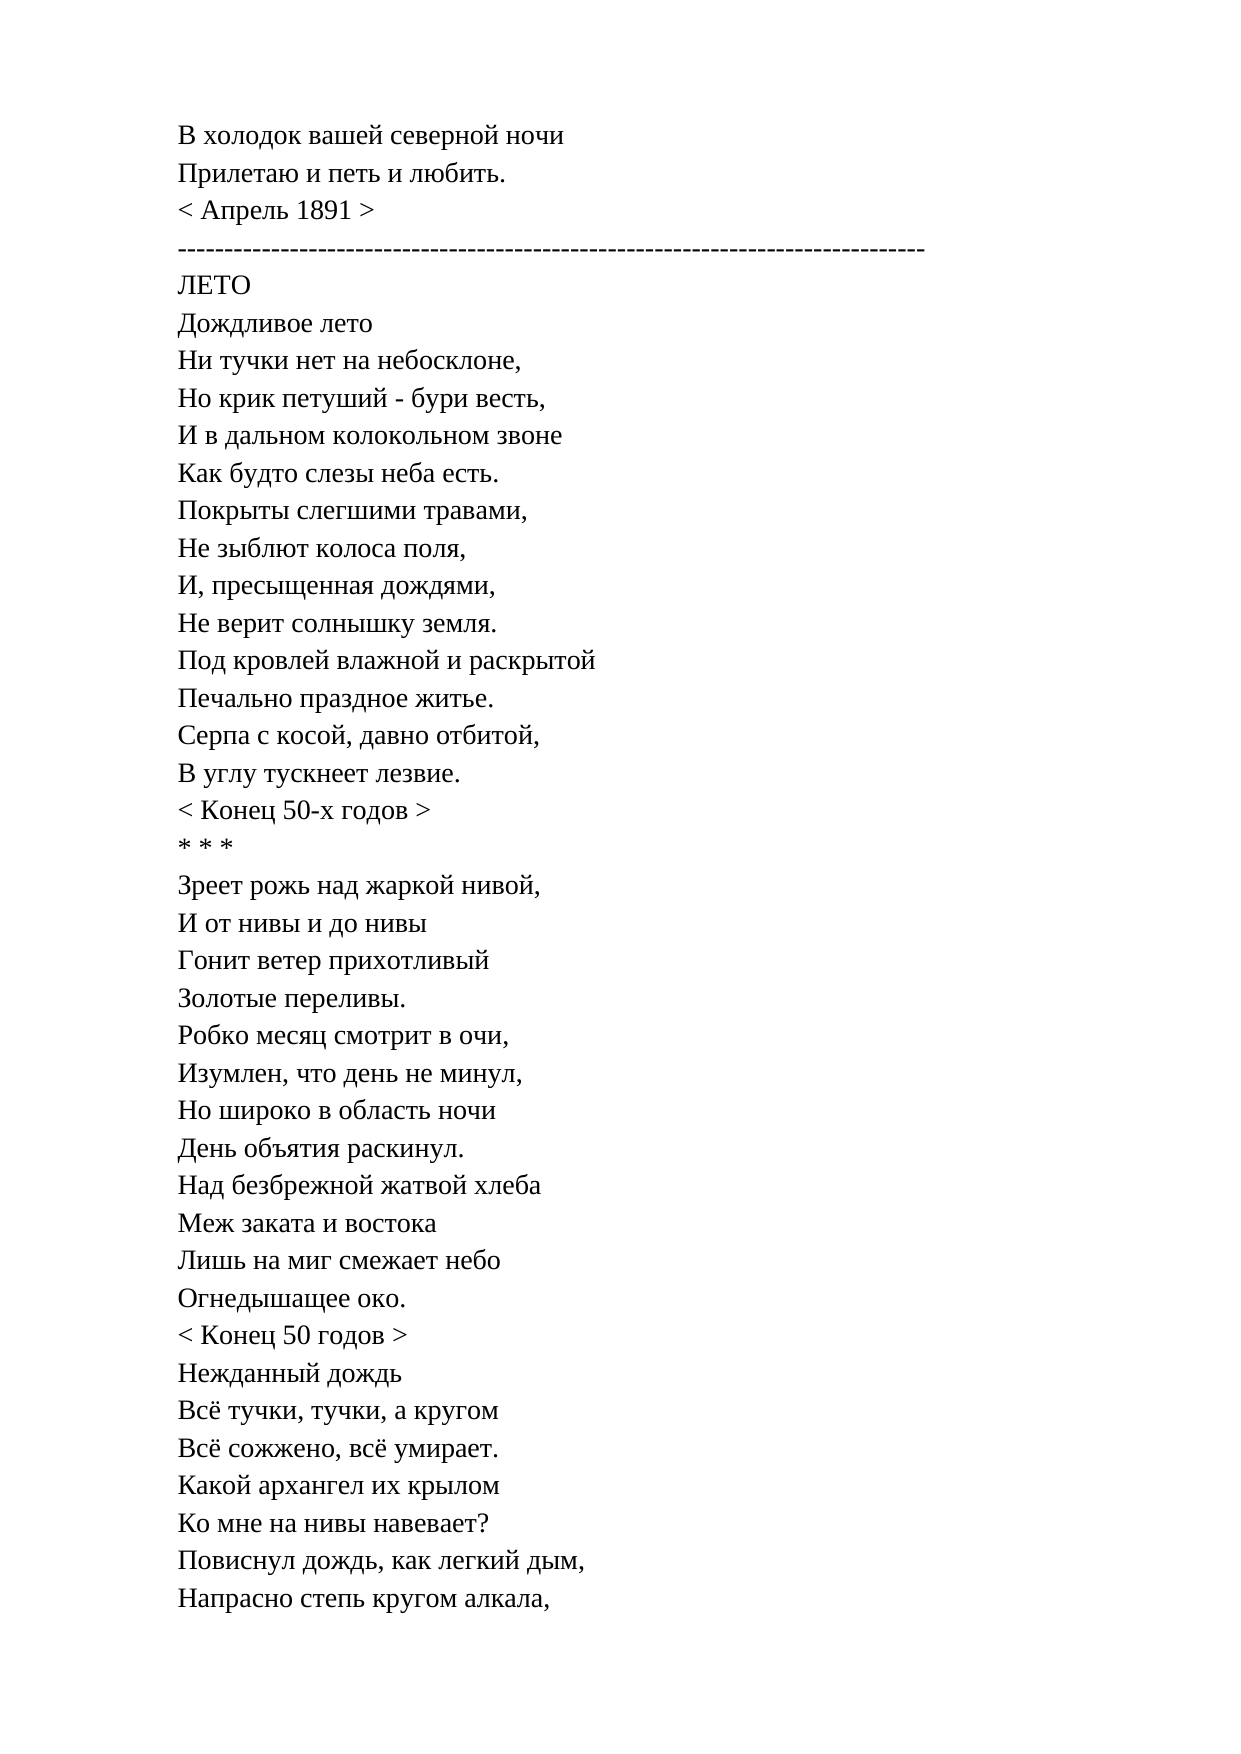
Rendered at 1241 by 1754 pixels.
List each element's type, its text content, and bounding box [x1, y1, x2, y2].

text И от нивы и до нивы [177, 906, 1152, 938]
text -------------------------------------------------------------------------------- [177, 231, 1152, 263]
text Лишь на миг смежает небо [177, 1243, 1152, 1276]
text Какой архангел их крылом [177, 1468, 1152, 1501]
text Всё сожжено, всё умирает. [177, 1431, 1152, 1463]
text Но крик петуший - бури весть, [177, 381, 1152, 413]
text Повиснул дождь, как легкий дым, [177, 1543, 1152, 1576]
text Как будто слезы неба есть. [177, 456, 1152, 488]
text < Конец 50-х годов > [177, 793, 1152, 826]
text Но широко в область ночи [177, 1093, 1152, 1126]
text ЛЕТО [177, 268, 1152, 301]
text В углу тускнеет лезвие. [177, 756, 1152, 788]
text Золотые переливы. [177, 981, 1152, 1013]
text < Апрель 1891 > [177, 193, 1152, 226]
text Ко мне на нивы навевает? [177, 1506, 1152, 1538]
text Огнедышащее око. [177, 1281, 1152, 1313]
text * * * [177, 831, 1152, 863]
text В холодок вашей северной ночи [177, 118, 1152, 151]
text И, пресыщенная дождями, [177, 568, 1152, 601]
text Ни тучки нет на небосклоне, [177, 343, 1152, 376]
text Зреет рожь над жаркой нивой, [177, 868, 1152, 901]
text Робко месяц смотрит в очи, [177, 1018, 1152, 1051]
text Всё тучки, тучки, а кругом [177, 1393, 1152, 1426]
text Дождливое лето [177, 306, 1152, 338]
text Меж заката и востока [177, 1206, 1152, 1238]
text День объятия раскинул. [177, 1131, 1152, 1163]
text Гонит ветер прихотливый [177, 943, 1152, 976]
text Покрыты слегшими травами, [177, 493, 1152, 526]
text Над безбрежной жатвой хлеба [177, 1168, 1152, 1201]
text Не верит солнышку земля. [177, 606, 1152, 638]
text Изумлен, что день не минул, [177, 1056, 1152, 1088]
text Не зыблют колоса поля, [177, 531, 1152, 563]
text Прилетаю и петь и любить. [177, 156, 1152, 188]
text < Конец 50 годов > [177, 1318, 1152, 1351]
text Напрасно степь кругом алкала, [177, 1581, 1152, 1613]
text Под кровлей влажной и раскрытой [177, 643, 1152, 676]
text Нежданный дождь [177, 1356, 1152, 1388]
text И в дальном колокольном звоне [177, 418, 1152, 451]
text Серпа с косой, давно отбитой, [177, 718, 1152, 751]
text Печально праздное житье. [177, 681, 1152, 713]
